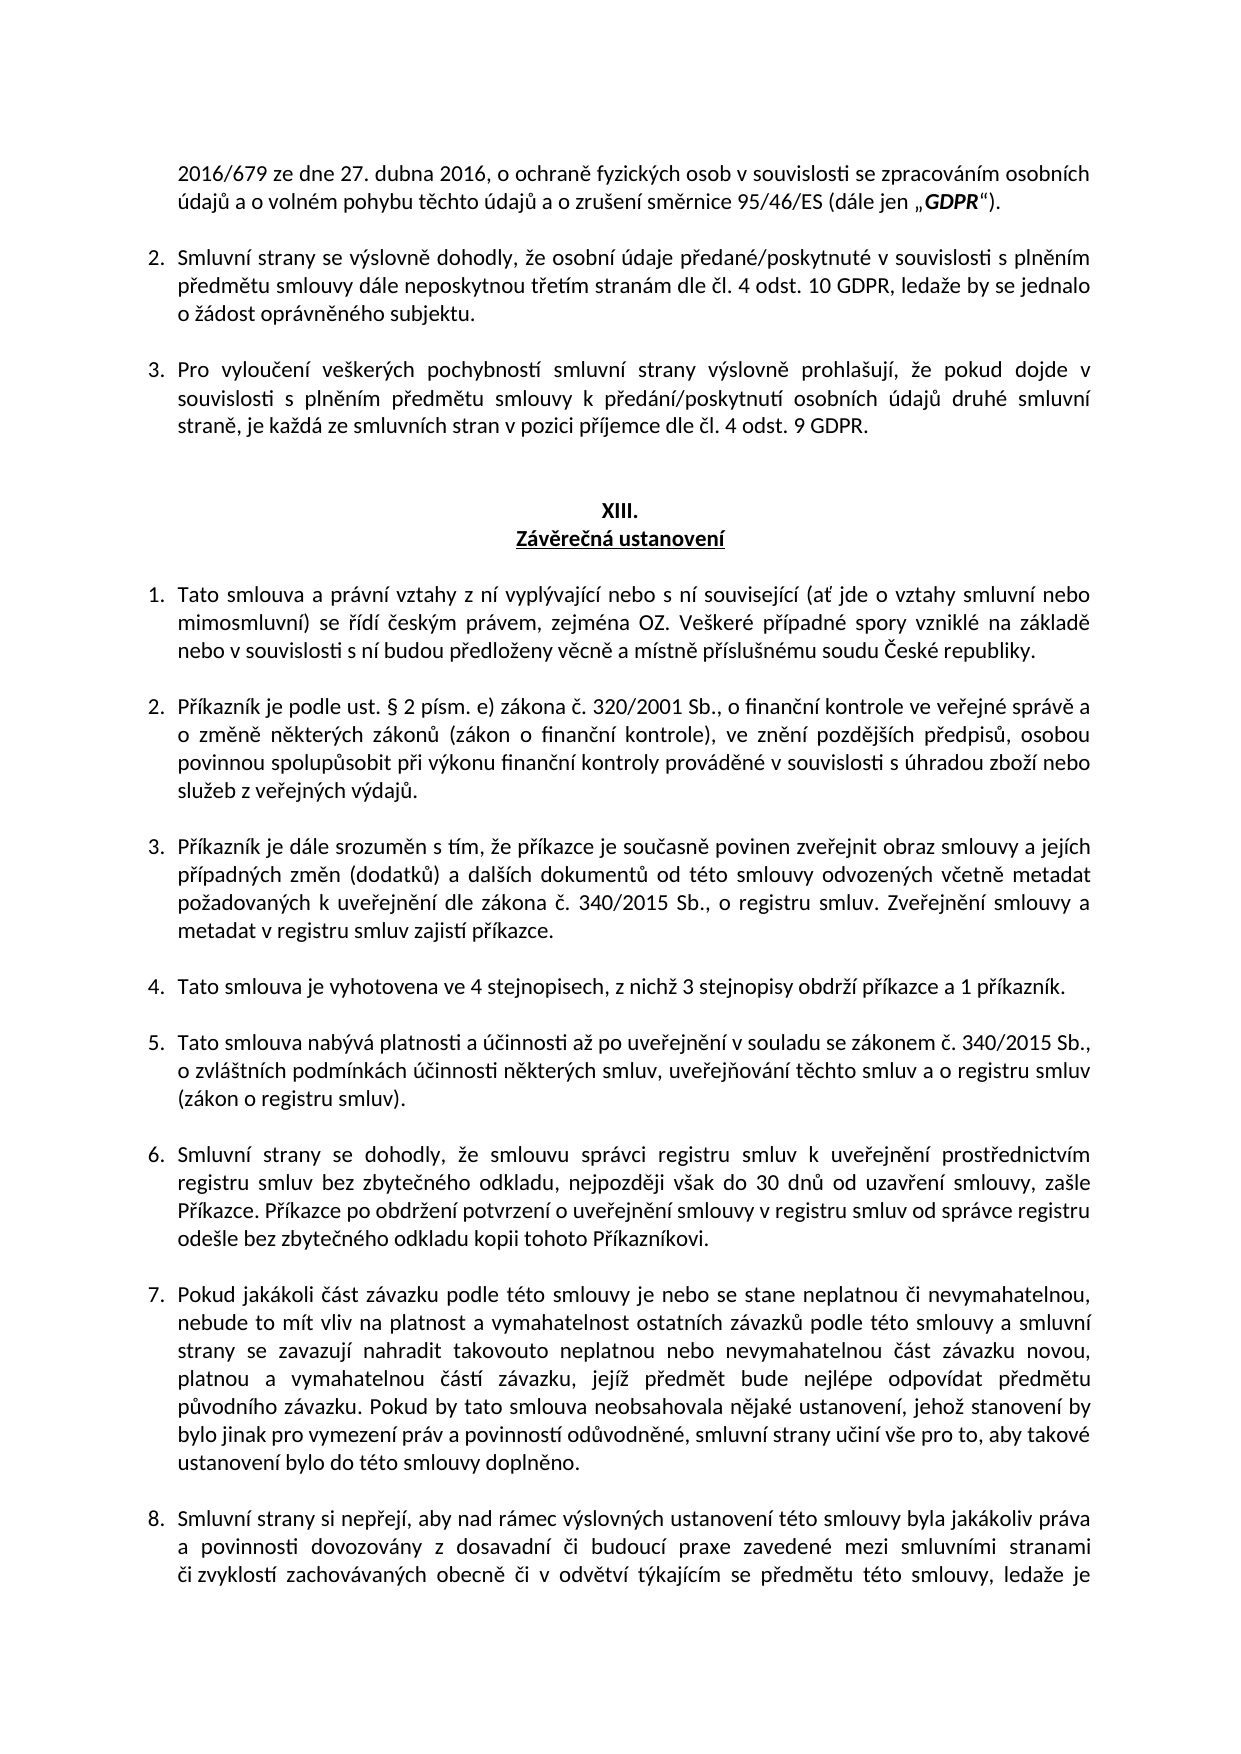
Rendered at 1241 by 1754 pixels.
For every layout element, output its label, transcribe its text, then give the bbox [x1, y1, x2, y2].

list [148, 159, 1092, 216]
list Smluvní strany se výslovně dohodly, že osobní údaje předané/poskytnuté v souvislosti s plněním předmětu smlouvy dále neposkytnou třetím stranám dle čl. 4 odst. 10 GDPR, ledaže by se jednalo o žádost oprávněného subjektu. [148, 243, 1092, 328]
list Smluvní strany se dohodly, že smlouvu správci registru smluv k uveřejnění prostřednictvím registru smluv bez zbytečného odkladu, nejpozději však do 30 dnů od uzavření smlouvy, zašle Příkazce. Příkazce po obdržení potvrzení o uveřejnění smlouvy v registru smluv od správce registru odešle bez zbytečného odkladu kopii tohoto Příkazníkovi. [148, 1140, 1092, 1252]
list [148, 1504, 1092, 1588]
list Příkazník je dále srozuměn s tím, že příkazce je současně povinen zveřejnit obraz smlouvy a jejích případných změn (dodatků) a dalších dokumentů od této smlouvy odvozených včetně metadat požadovaných k uveřejnění dle zákona č. 340/2015 Sb., o registru smluv. Zveřejnění smlouvy a metadat v registru smluv zajistí příkazce. [148, 832, 1092, 944]
text XIII. [148, 496, 1092, 524]
list Pro vyloučení veškerých pochybností smluvní strany výslovně prohlašují, že pokud dojde v souvislosti s plněním předmětu smlouvy k předání/poskytnutí osobních údajů druhé smluvní straně, je každá ze smluvních stran v pozici příjemce dle čl. 4 odst. 9 GDPR. [148, 356, 1092, 440]
list Pokud jakákoli část závazku podle této smlouvy je nebo se stane neplatnou či nevymahatelnou, nebude to mít vliv na platnost a vymahatelnost ostatních závazků podle této smlouvy a smluvní strany se zavazují nahradit takovouto neplatnou nebo nevymahatelnou část závazku novou, platnou a vymahatelnou částí závazku, jejíž předmět bude nejlépe odpovídat předmětu původního závazku. Pokud by tato smlouva neobsahovala nějaké ustanovení, jehož stanovení by bylo jinak pro vymezení práv a povinností odůvodněné, smluvní strany učiní vše pro to, aby takové ustanovení bylo do této smlouvy doplněno. [148, 1280, 1092, 1476]
list Tato smlouva a právní vztahy z ní vyplývající nebo s ní související (ať jde o vztahy smluvní nebo mimosmluvní) se řídí českým právem, zejména OZ. Veškeré případné spory vzniklé na základě nebo v souvislosti s ní budou předloženy věcně a místně příslušnému soudu České republiky. [148, 580, 1092, 664]
list Tato smlouva je vyhotovena ve 4 stejnopisech, z nichž 3 stejnopisy obdrží příkazce a 1 příkazník. [148, 972, 1092, 1000]
list Příkazník je podle ust. § 2 písm. e) zákona č. 320/2001 Sb., o finanční kontrole ve veřejné správě a o změně některých zákonů (zákon o finanční kontrole), ve znění pozdějších předpisů, osobou povinnou spolupůsobit při výkonu finanční kontroly prováděné v souvislosti s úhradou zboží nebo služeb z veřejných výdajů. [148, 692, 1092, 804]
list Tato smlouva nabývá platnosti a účinnosti až po uveřejnění v souladu se zákonem č. 340/2015 Sb., o zvláštních podmínkách účinnosti některých smluv, uveřejňování těchto smluv a o registru smluv (zákon o registru smluv). [148, 1028, 1092, 1112]
subtitle Závěrečná ustanovení [148, 524, 1092, 552]
